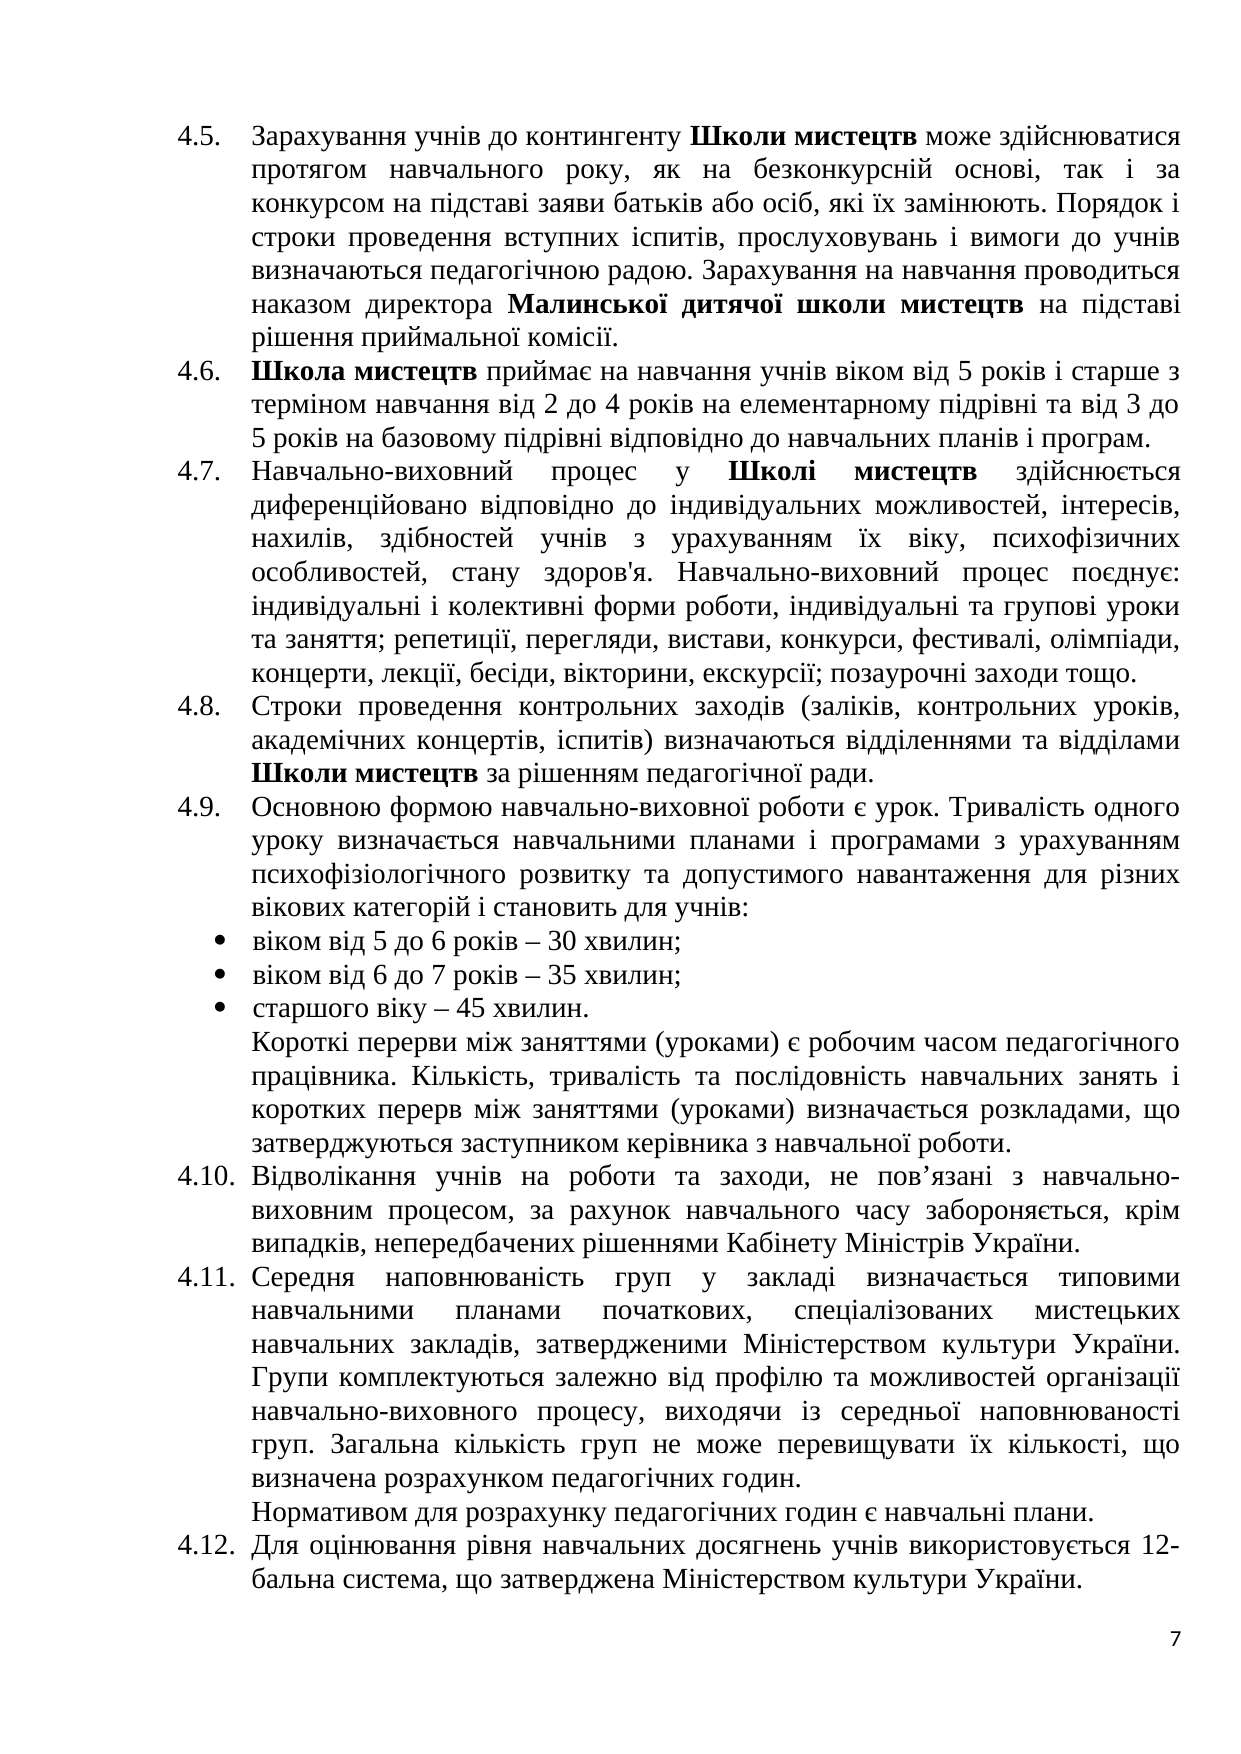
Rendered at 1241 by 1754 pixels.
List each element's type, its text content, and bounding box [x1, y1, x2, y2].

list Нормативом для розрахунку педагогічних годин є навчальні плани. [251, 1494, 1181, 1527]
list Зарахування учнів до контингенту Школи мистецтв може здійснюватися протягом навчального року, як на безконкурсній основі, так і за конкурсом на підставі заяви батьків або осіб, які їх замінюють. Порядок і строки проведення вступних іспитів, прослуховувань і вимоги до учнів визначаються педагогічною радою. Зарахування на навчання проводиться наказом директора Малинської дитячої школи мистецтв на підставі рішення приймальної комісії. [177, 118, 1181, 353]
list Короткі перерви між заняттями (уроками) є робочим часом педагогічного працівника. Кількість, тривалість та послідовність навчальних занять і коротких перерв між заняттями (уроками) визначається розкладами, що затверджуються заступником керівника з навчальної роботи. [251, 1024, 1181, 1158]
list Середня наповнюваність груп у закладі визначається типовими навчальними планами початкових, спеціалізованих мистецьких навчальних закладів, затвердженими Міністерством культури України. Групи комплектуються залежно від профілю та можливостей організації навчально-виховного процесу, виходячи із середньої наповнюваності груп. Загальна кількість груп не може перевищувати їх кількості, що визначена розрахунком педагогічних годин. [177, 1259, 1181, 1494]
list віком від 5 до 6 років – 30 хвилин; [215, 923, 1181, 957]
list Основною формою навчально-виховної роботи є урок. Тривалість одного уроку визначається навчальними планами і програмами з урахуванням психофізіологічного розвитку та допустимого навантаження для різних вікових категорій і становить для учнів: [177, 789, 1181, 923]
list Для оцінювання рівня навчальних досягнень учнів використовується 12-бальна система, що затверджена Міністерством культури України. [177, 1527, 1181, 1594]
list Відволікання учнів на роботи та заходи, не пов’язані з навчально-виховним процесом, за рахунок навчального часу забороняється, крім випадків, непередбачених рішеннями Кабінету Міністрів України. [177, 1158, 1181, 1259]
list Школа мистецтв приймає на навчання учнів віком від 5 років і старше з терміном навчання від 2 до 4 років на елементарному підрівні та від 3 до 5 років на базовому підрівні відповідно до навчальних планів і програм. [177, 353, 1181, 453]
list Строки проведення контрольних заходів (заліків, контрольних уроків, академічних концертів, іспитів) визначаються відділеннями та відділами Школи мистецтв за рішенням педагогічної ради. [177, 688, 1181, 789]
list Навчально-виховний процес у Школі мистецтв здійснюється диференційовано відповідно до індивідуальних можливостей, інтересів, нахилів, здібностей учнів з урахуванням їх віку, психофізичних особливостей, стану здоров'я. Навчально-виховний процес поєднує: індивідуальні і колективні форми роботи, індивідуальні та групові уроки та заняття; репетиції, перегляди, вистави, конкурси, фестивалі, олімпіади, концерти, лекції, бесіди, вікторини, екскурсії; позаурочні заходи тощо. [177, 453, 1181, 688]
list старшого віку – 45 хвилин. [215, 990, 1181, 1024]
list віком від 6 до 7 років – 35 хвилин; [215, 957, 1181, 990]
